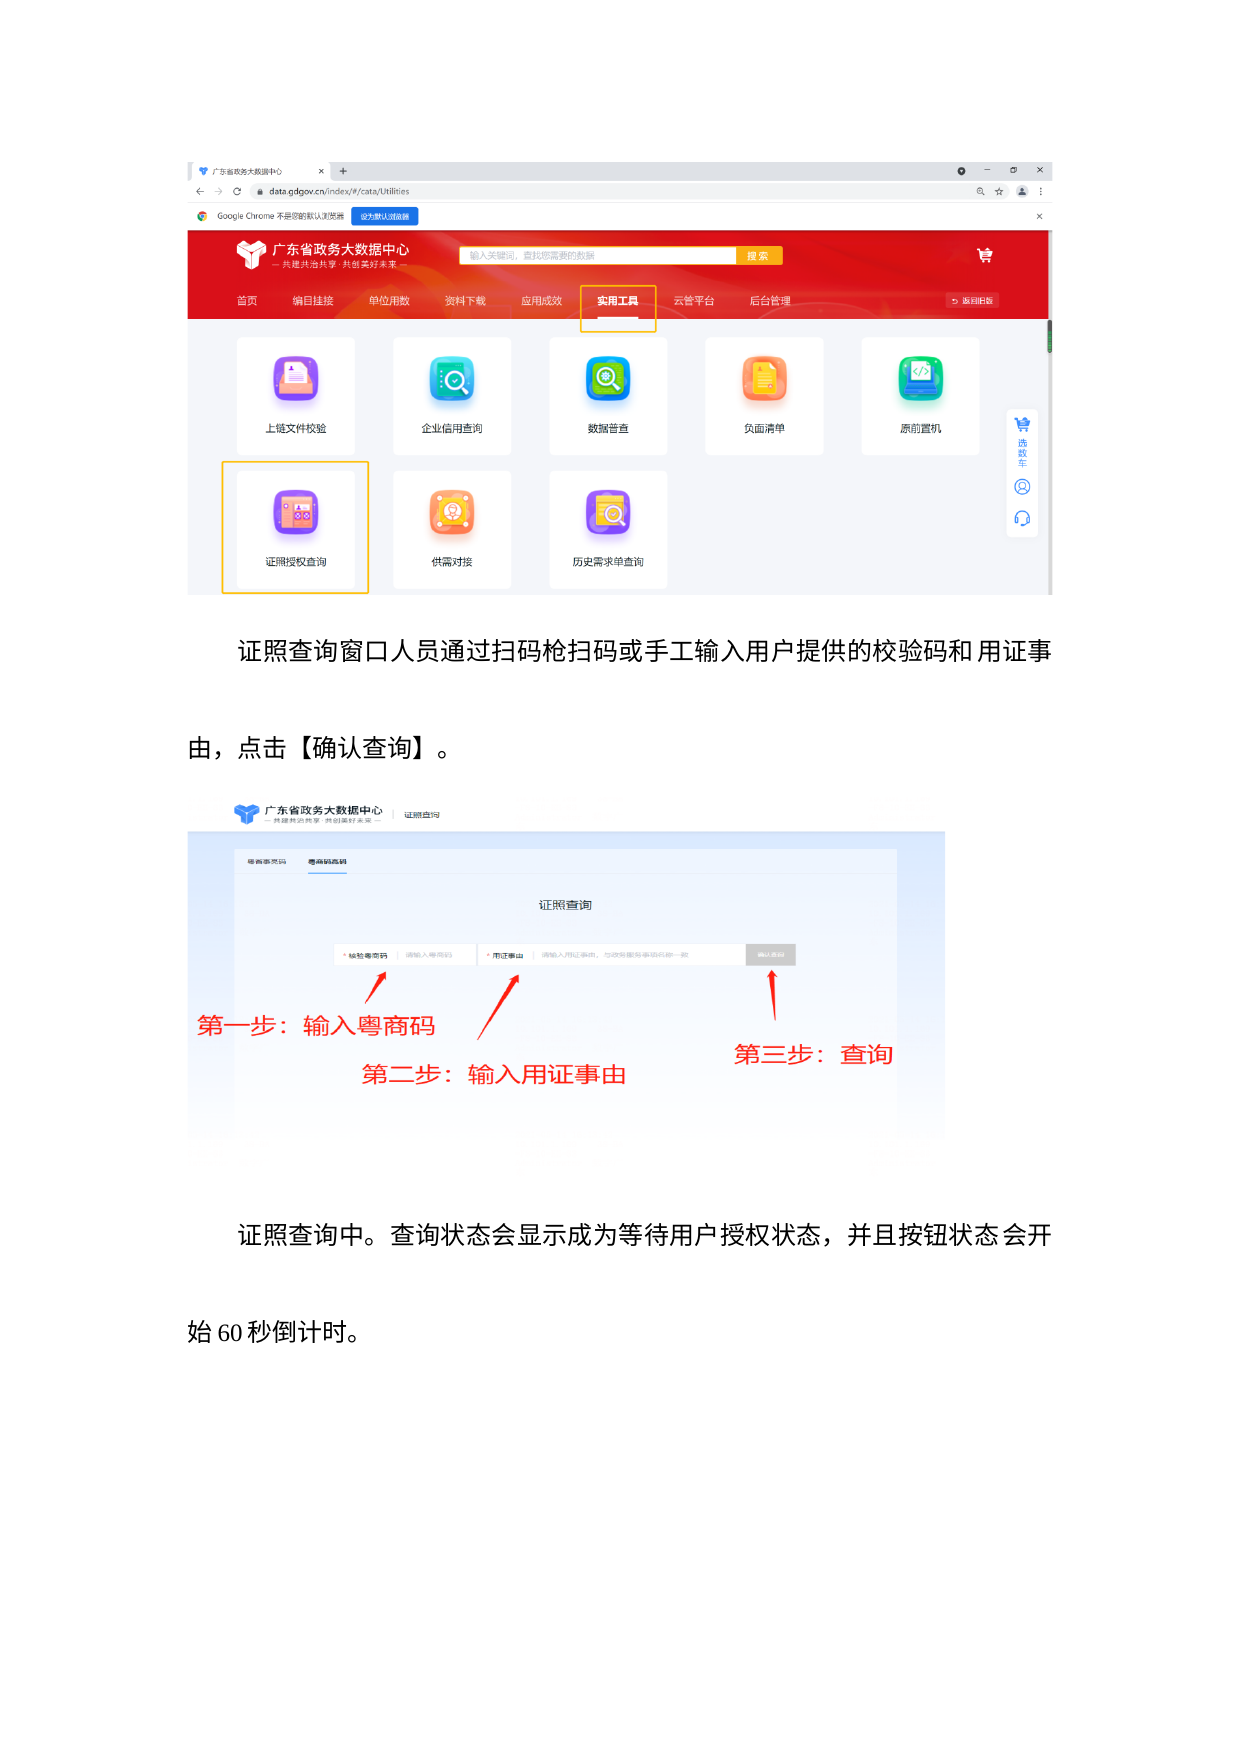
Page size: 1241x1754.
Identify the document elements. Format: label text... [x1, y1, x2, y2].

picture [187, 162, 1053, 595]
picture [187, 797, 946, 1183]
text 证照查询窗口人员通过扫码枪扫码或手工输入用户提供的校验码和用证事由，点击【确认查询】。 [187, 617, 1053, 779]
text 证照查询中。查询状态会显示成为等待用户授权状态，并且按钮状态会开始60秒倒计时。 [187, 1201, 1053, 1363]
